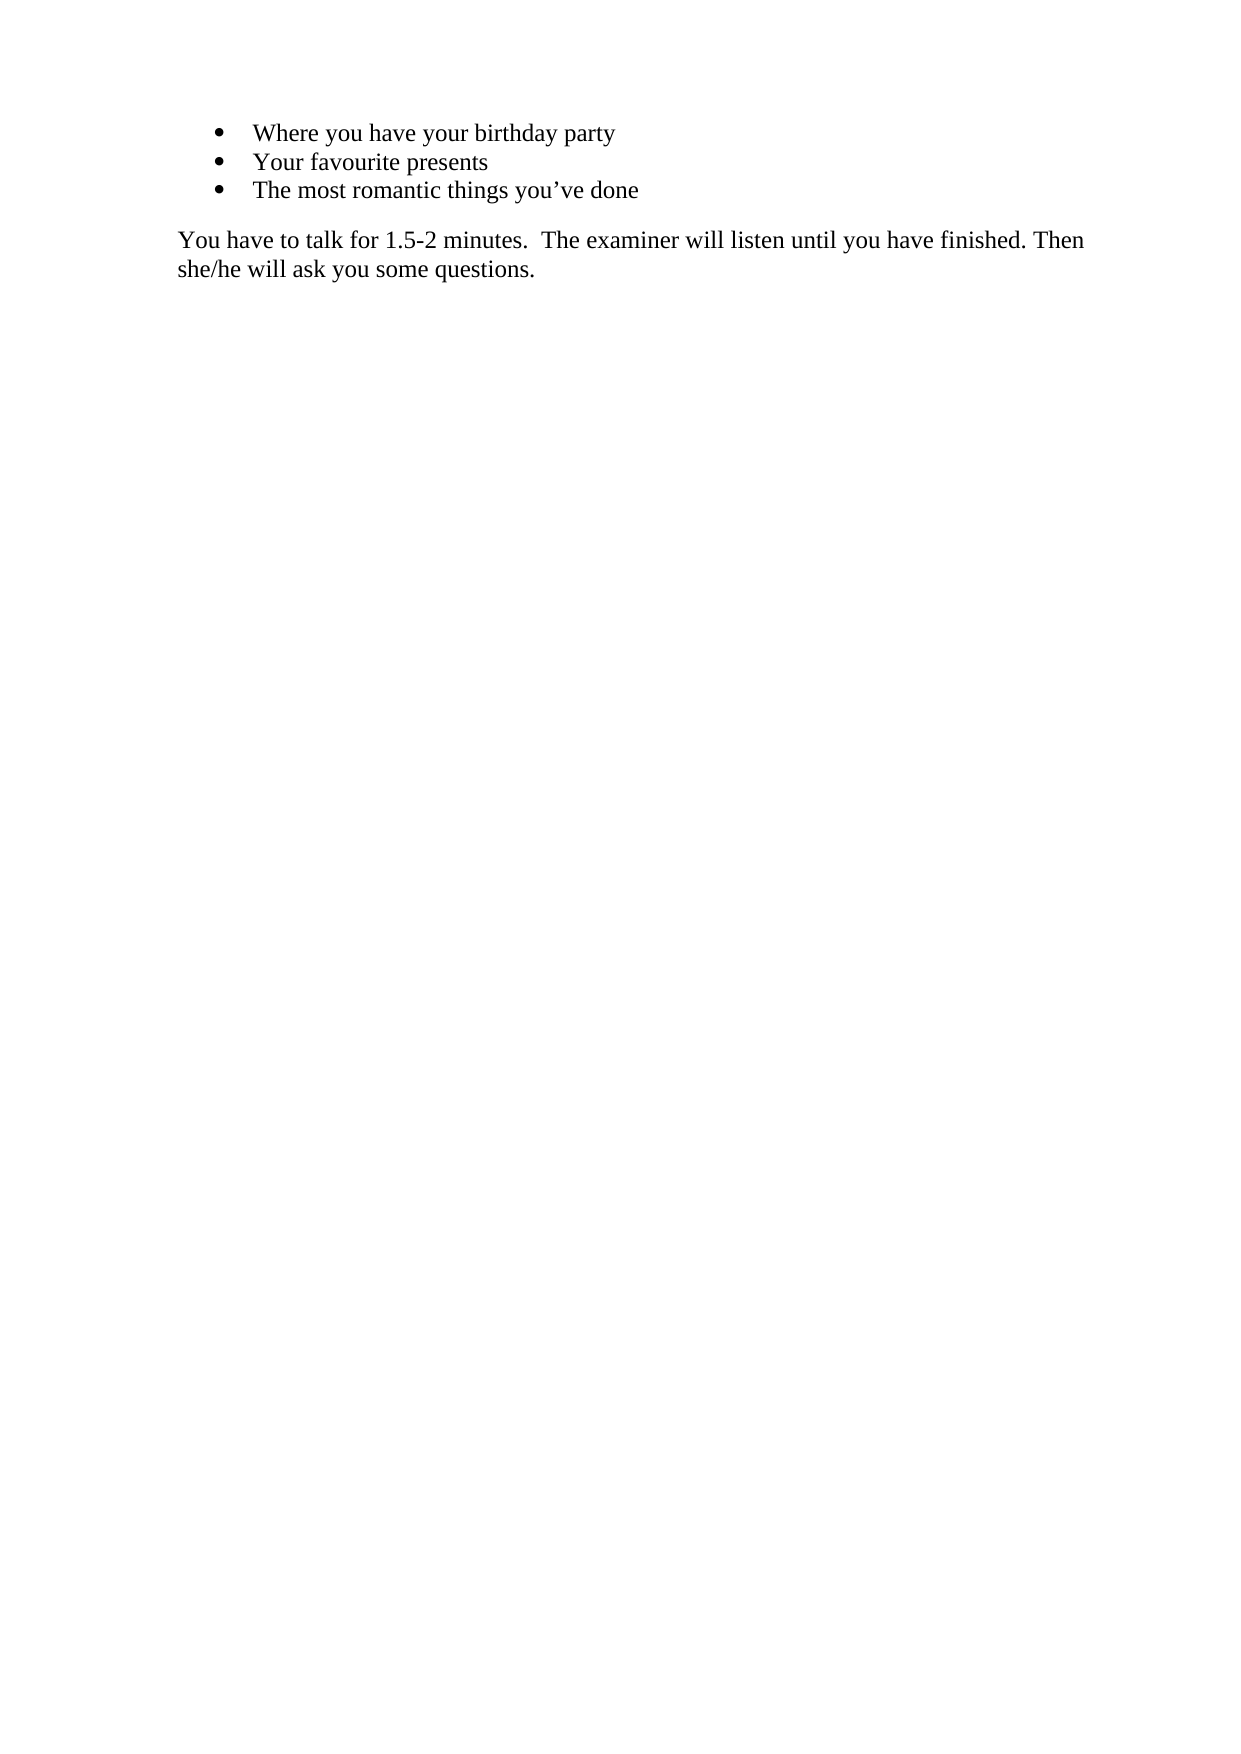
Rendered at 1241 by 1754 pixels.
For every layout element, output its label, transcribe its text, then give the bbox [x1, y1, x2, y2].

list The most romantic things you’ve done [215, 176, 1152, 204]
list Where you have your birthday party [215, 118, 1152, 147]
list Your favourite presents [215, 147, 1152, 176]
text You have to talk for 1.5-2 minutes. The examiner will listen until you have finished. Then she/he will ask you some questions. [177, 225, 1152, 283]
